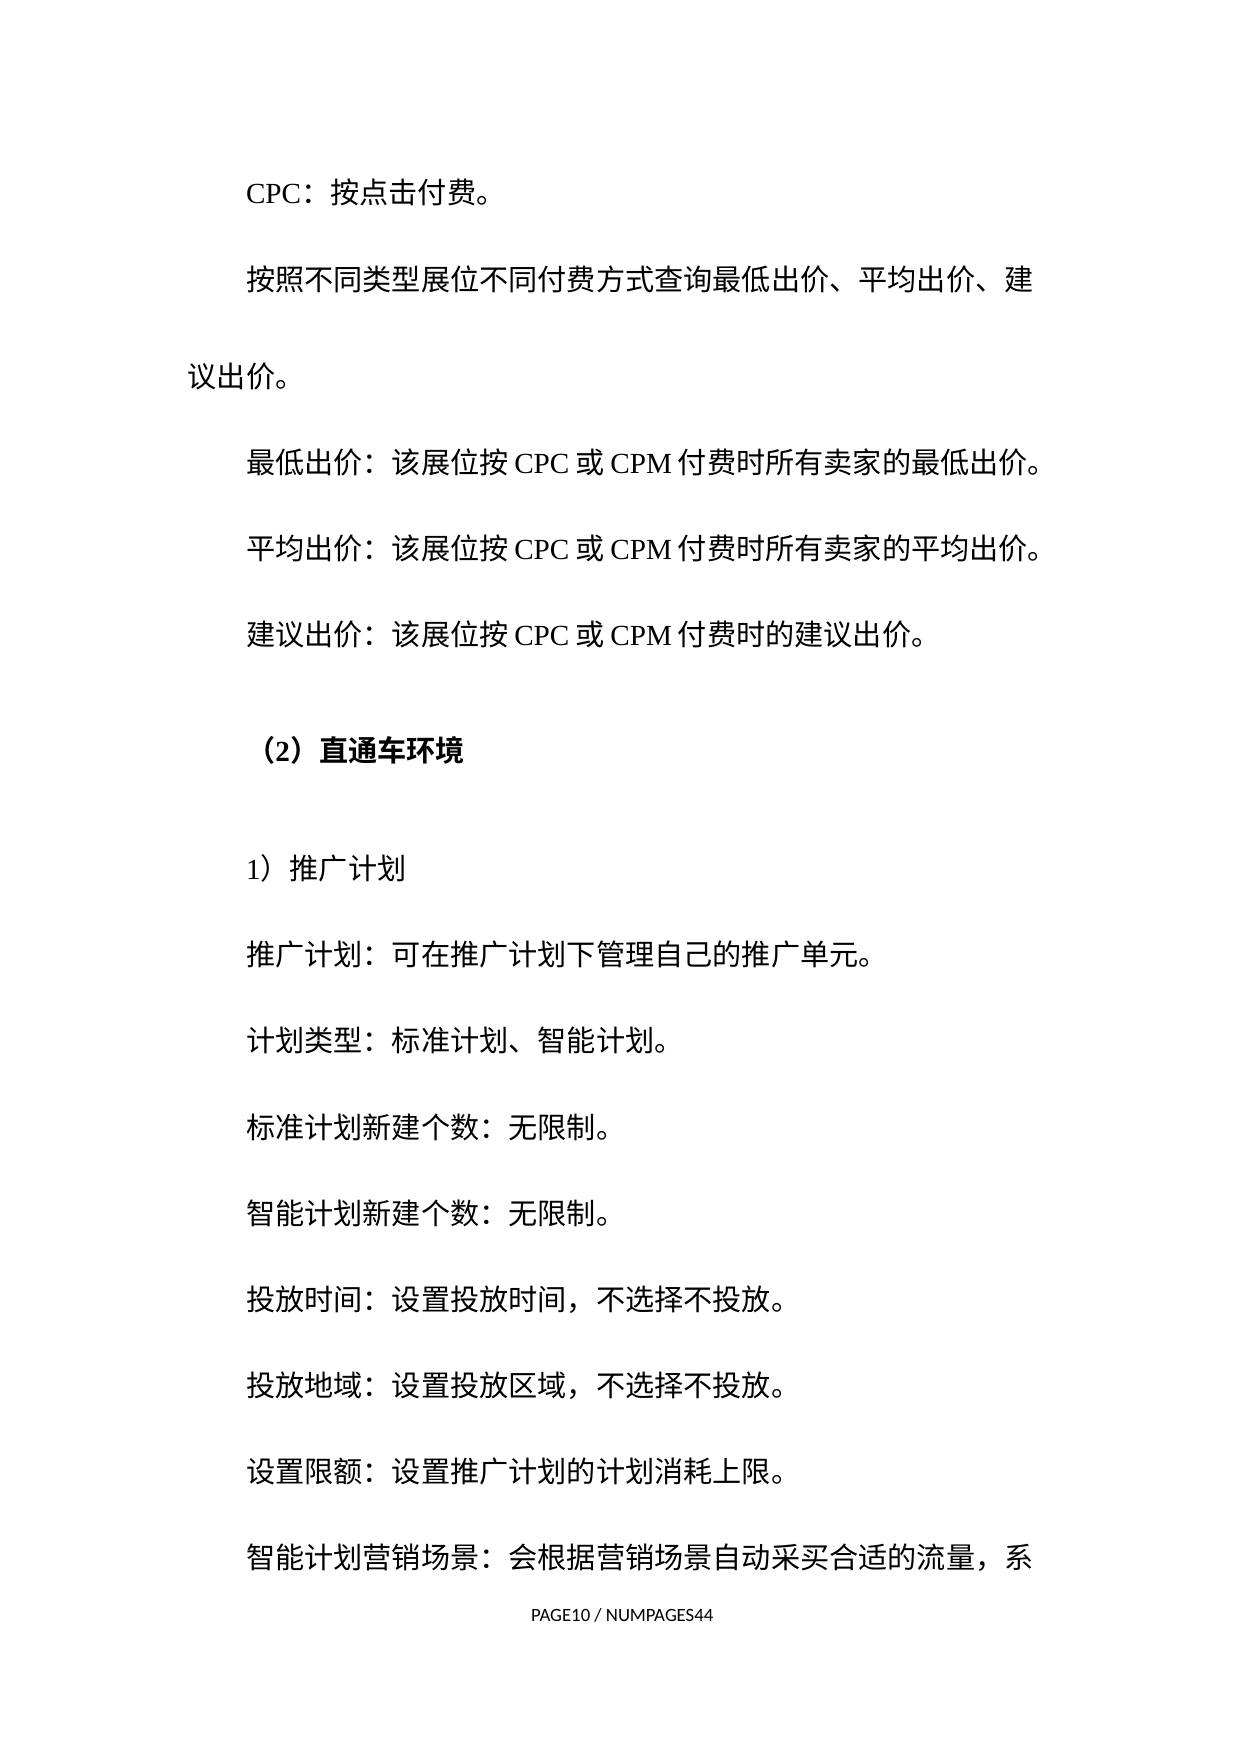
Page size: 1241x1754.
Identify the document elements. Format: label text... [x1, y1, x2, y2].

subtitle （2）直通车环境 [187, 716, 1053, 781]
text 计划类型：标准计划、智能计划。 [187, 1007, 1053, 1072]
text 最低出价：该展位按CPC或CPM付费时所有卖家的最低出价。 [187, 428, 1053, 493]
text 设置限额：设置推广计划的计划消耗上限。 [187, 1437, 1053, 1502]
text 智能计划新建个数：无限制。 [187, 1179, 1053, 1244]
text 投放时间：设置投放时间，不选择不投放。 [187, 1265, 1053, 1330]
text 按照不同类型展位不同付费方式查询最低出价、平均出价、建议出价。 [187, 245, 1053, 407]
text 平均出价：该展位按CPC或CPM付费时所有卖家的平均出价。 [187, 514, 1053, 579]
text CPC：按点击付费。 [187, 158, 1053, 223]
text 建议出价：该展位按CPC或CPM付费时的建议出价。 [187, 601, 1053, 666]
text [187, 1523, 1053, 1588]
text 推广计划：可在推广计划下管理自己的推广单元。 [187, 921, 1053, 986]
text 标准计划新建个数：无限制。 [187, 1093, 1053, 1158]
text 1）推广计划 [187, 834, 1053, 899]
text 投放地域：设置投放区域，不选择不投放。 [187, 1351, 1053, 1416]
